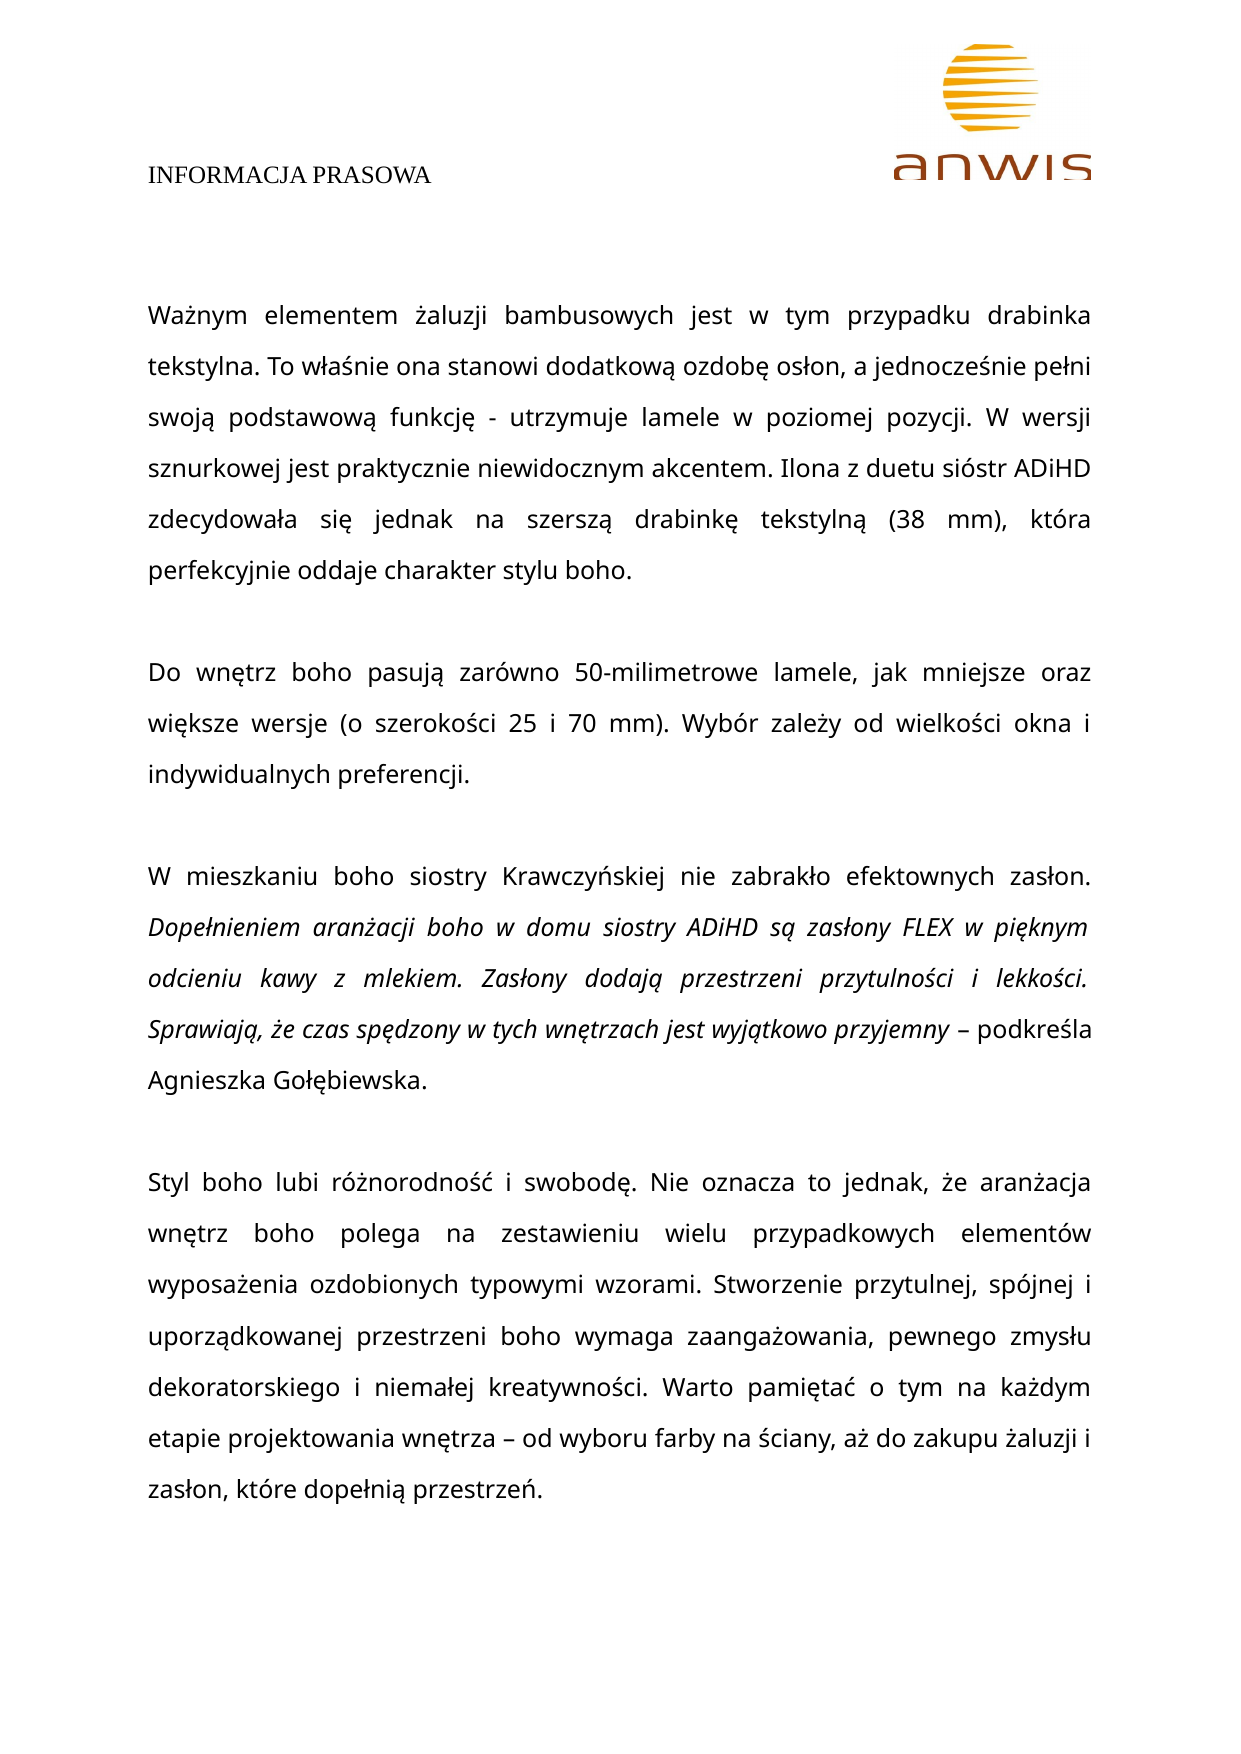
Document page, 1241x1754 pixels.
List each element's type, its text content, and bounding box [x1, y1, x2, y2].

picture [893, 44, 1091, 180]
text Do wnętrz boho pasują zarówno 50-milimetrowe lamele, jak mniejsze oraz większe wersje (o szerokości 25 i 70 mm). Wybór zależy od wielkości okna i indywidualnych preferencji. [148, 655, 1092, 791]
text Ważnym elementem żaluzji bambusowych jest w tym przypadku drabinka tekstylna. To właśnie ona stanowi dodatkową ozdobę osłon, a jednocześnie pełni swoją podstawową funkcję - utrzymuje lamele w poziomej pozycji. W wersji sznurkowej jest praktycznie niewidocznym akcentem. Ilona z duetu sióstr ADiHD zdecydowała się jednak na szerszą drabinkę tekstylną (38 mm), która perfekcyjnie oddaje charakter stylu boho. [148, 297, 1092, 587]
text Styl boho lubi różnorodność i swobodę. Nie oznacza to jednak, że aranżacja wnętrz boho polega na zestawieniu wielu przypadkowych elementów wyposażenia ozdobionych typowymi wzorami. Stworzenie przytulnej, spójnej i uporządkowanej przestrzeni boho wymaga zaangażowania, pewnego zmysłu dekoratorskiego i niemałej kreatywności. Warto pamiętać o tym na każdym etapie projektowania wnętrza – od wyboru farby na ściany, aż do zakupu żaluzji i zasłon, które dopełnią przestrzeń. [148, 1165, 1092, 1505]
text W mieszkaniu boho siostry Krawczyńskiej nie zabrakło efektownych zasłon. Dopełnieniem aranżacji boho w domu siostry ADiHD są zasłony FLEX w pięknym odcieniu kawy z mlekiem. Zasłony dodają przestrzeni przytulności i lekkości. Sprawiają, że czas spędzony w tych wnętrzach jest wyjątkowo przyjemny – podkreśla Agnieszka Gołębiewska. [148, 859, 1092, 1097]
